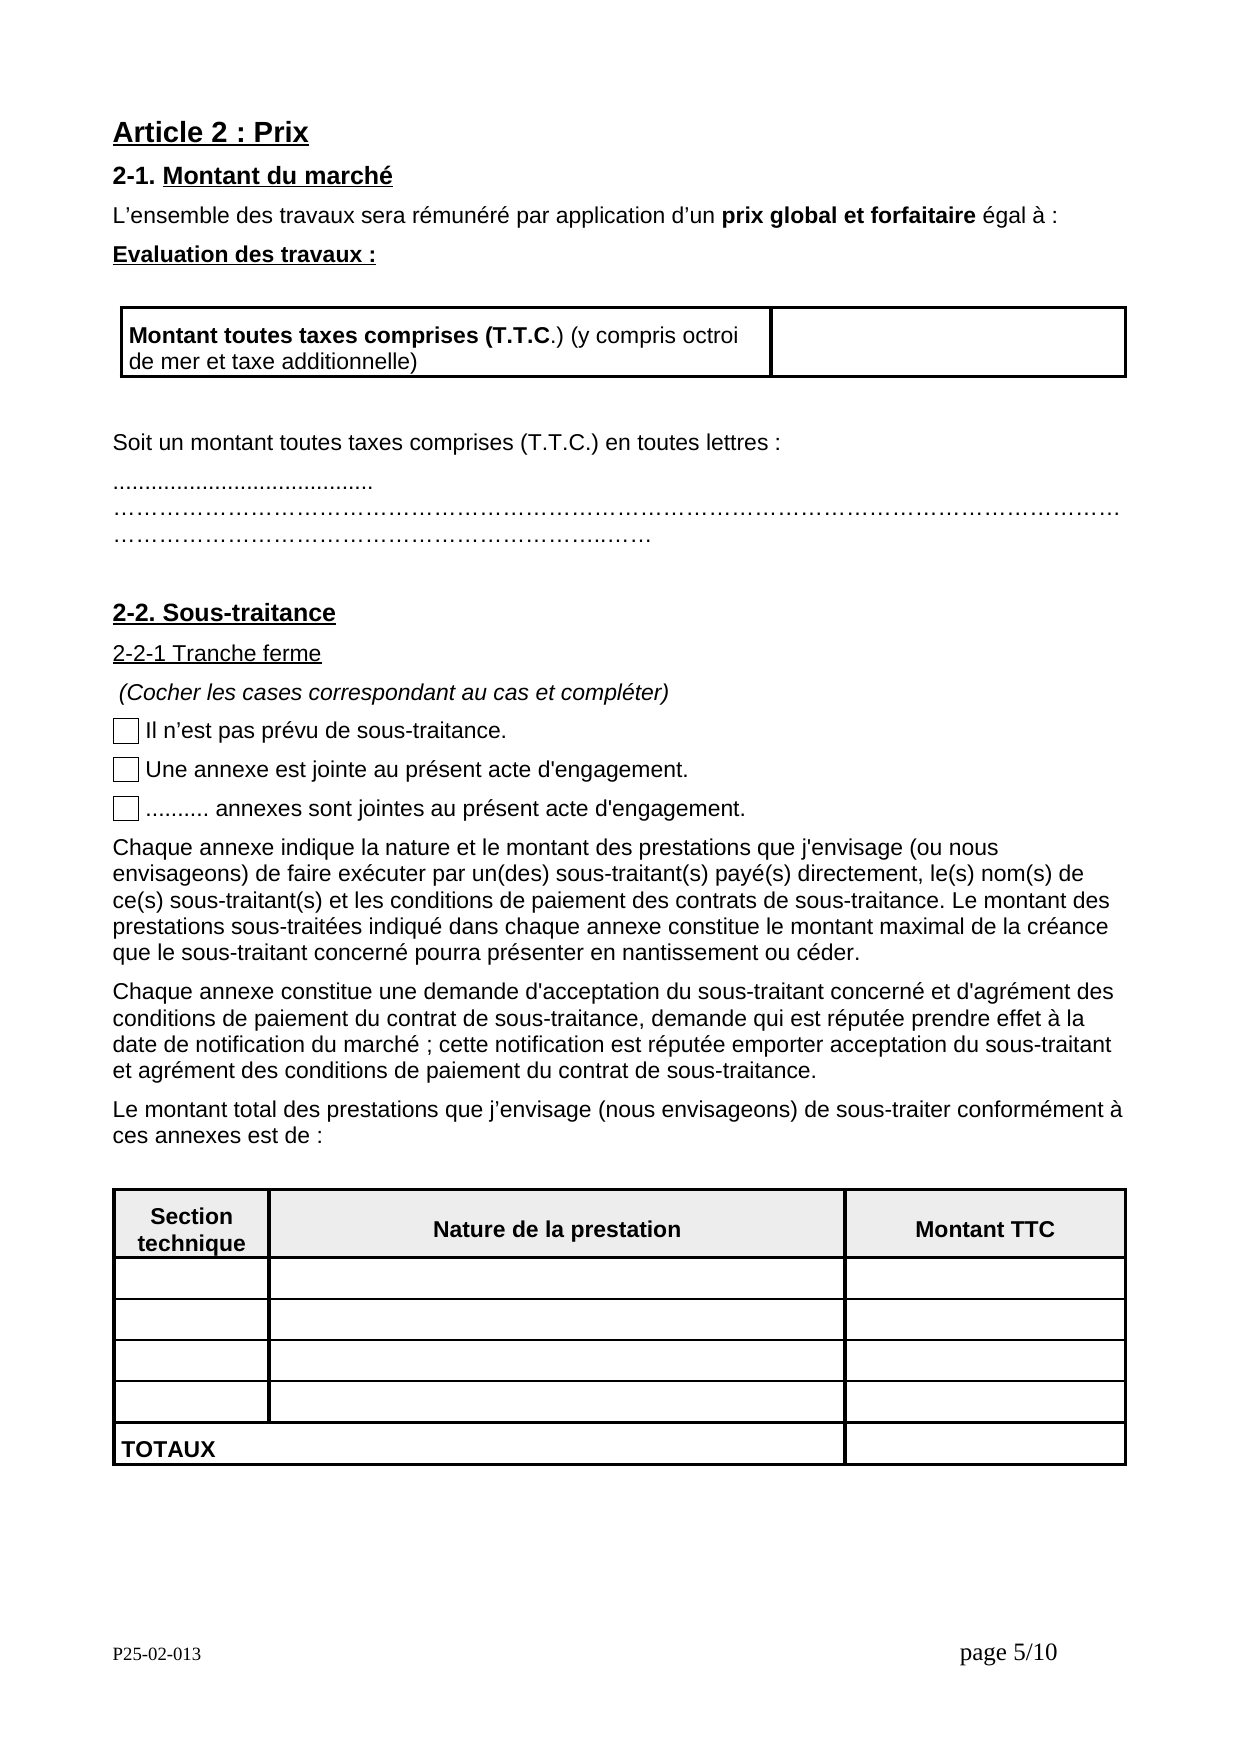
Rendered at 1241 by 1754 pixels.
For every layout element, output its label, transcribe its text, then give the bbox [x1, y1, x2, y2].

text 2-2. Sous-traitance [112, 598, 1128, 627]
table_header [773, 309, 1124, 374]
text Evaluation des travaux : [112, 241, 1128, 267]
text Il n’est pas prévu de sous-traitance. [112, 717, 1128, 744]
text Le montant total des prestations que j’envisage (nous envisageons) de sous-traiter conformément à ces annexes est de : [112, 1096, 1128, 1149]
text .......... annexes sont jointes au présent acte d'engagement. [112, 795, 1128, 821]
table_cell [847, 1382, 1124, 1421]
table_cell [271, 1382, 843, 1421]
text Chaque annexe indique la nature et le montant des prestations que j'envisage (ou nous envisageons) de faire exécuter par un(des) sous-traitant(s) payé(s) directement, le(s) nom(s) de ce(s) sous-traitant(s) et les conditions de paiement des contrats de sous-traitance. Le montant des prestations sous-traitées indiqué dans chaque annexe constitue le montant maximal de la créance que le sous-traitant concerné pourra présenter en nantissement ou céder. [112, 834, 1128, 966]
table_cell [847, 1259, 1124, 1298]
table_cell [116, 1341, 267, 1380]
text L’ensemble des travaux sera rémunéré par application d’un prix global et forfaitaire égal à : [112, 202, 1128, 228]
text .........................................……………………………………………………………………………………………………………………………………………………………………………..…… [112, 468, 1128, 547]
text Chaque annexe constitue une demande d'acceptation du sous-traitant concerné et d'agrément des conditions de paiement du contrat de sous-traitance, demande qui est réputée prendre effet à la date de notification du marché ; cette notification est réputée emporter acceptation du sous-traitant et agrément des conditions de paiement du contrat de sous-traitance. [112, 978, 1128, 1083]
text (Cocher les cases correspondant au cas et compléter) [112, 678, 1128, 705]
table_cell [116, 1382, 267, 1421]
table_cell [271, 1341, 843, 1380]
text Une annexe est jointe au présent acte d'engagement. [112, 756, 1128, 782]
table_cell [847, 1424, 1124, 1463]
table_header Montant toutes taxes comprises (T.T.C.) (y compris octroi de mer et taxe additionnelle) [123, 309, 769, 374]
table_cell [847, 1300, 1124, 1339]
table_header Montant TTC [847, 1191, 1124, 1256]
table_cell [271, 1259, 843, 1298]
table_cell [847, 1341, 1124, 1380]
table_header Section technique [116, 1191, 267, 1256]
table_cell TOTAUX [116, 1424, 843, 1463]
text 2-2-1 Tranche ferme [112, 639, 1128, 666]
text Soit un montant toutes taxes comprises (T.T.C.) en toutes lettres : [112, 429, 1128, 455]
table_cell [271, 1300, 843, 1339]
table_cell [116, 1259, 267, 1298]
text 2-1. Montant du marché [112, 161, 1128, 190]
table_cell [116, 1300, 267, 1339]
table_header Nature de la prestation [271, 1191, 843, 1256]
text Article 2 : Prix [112, 115, 1128, 148]
